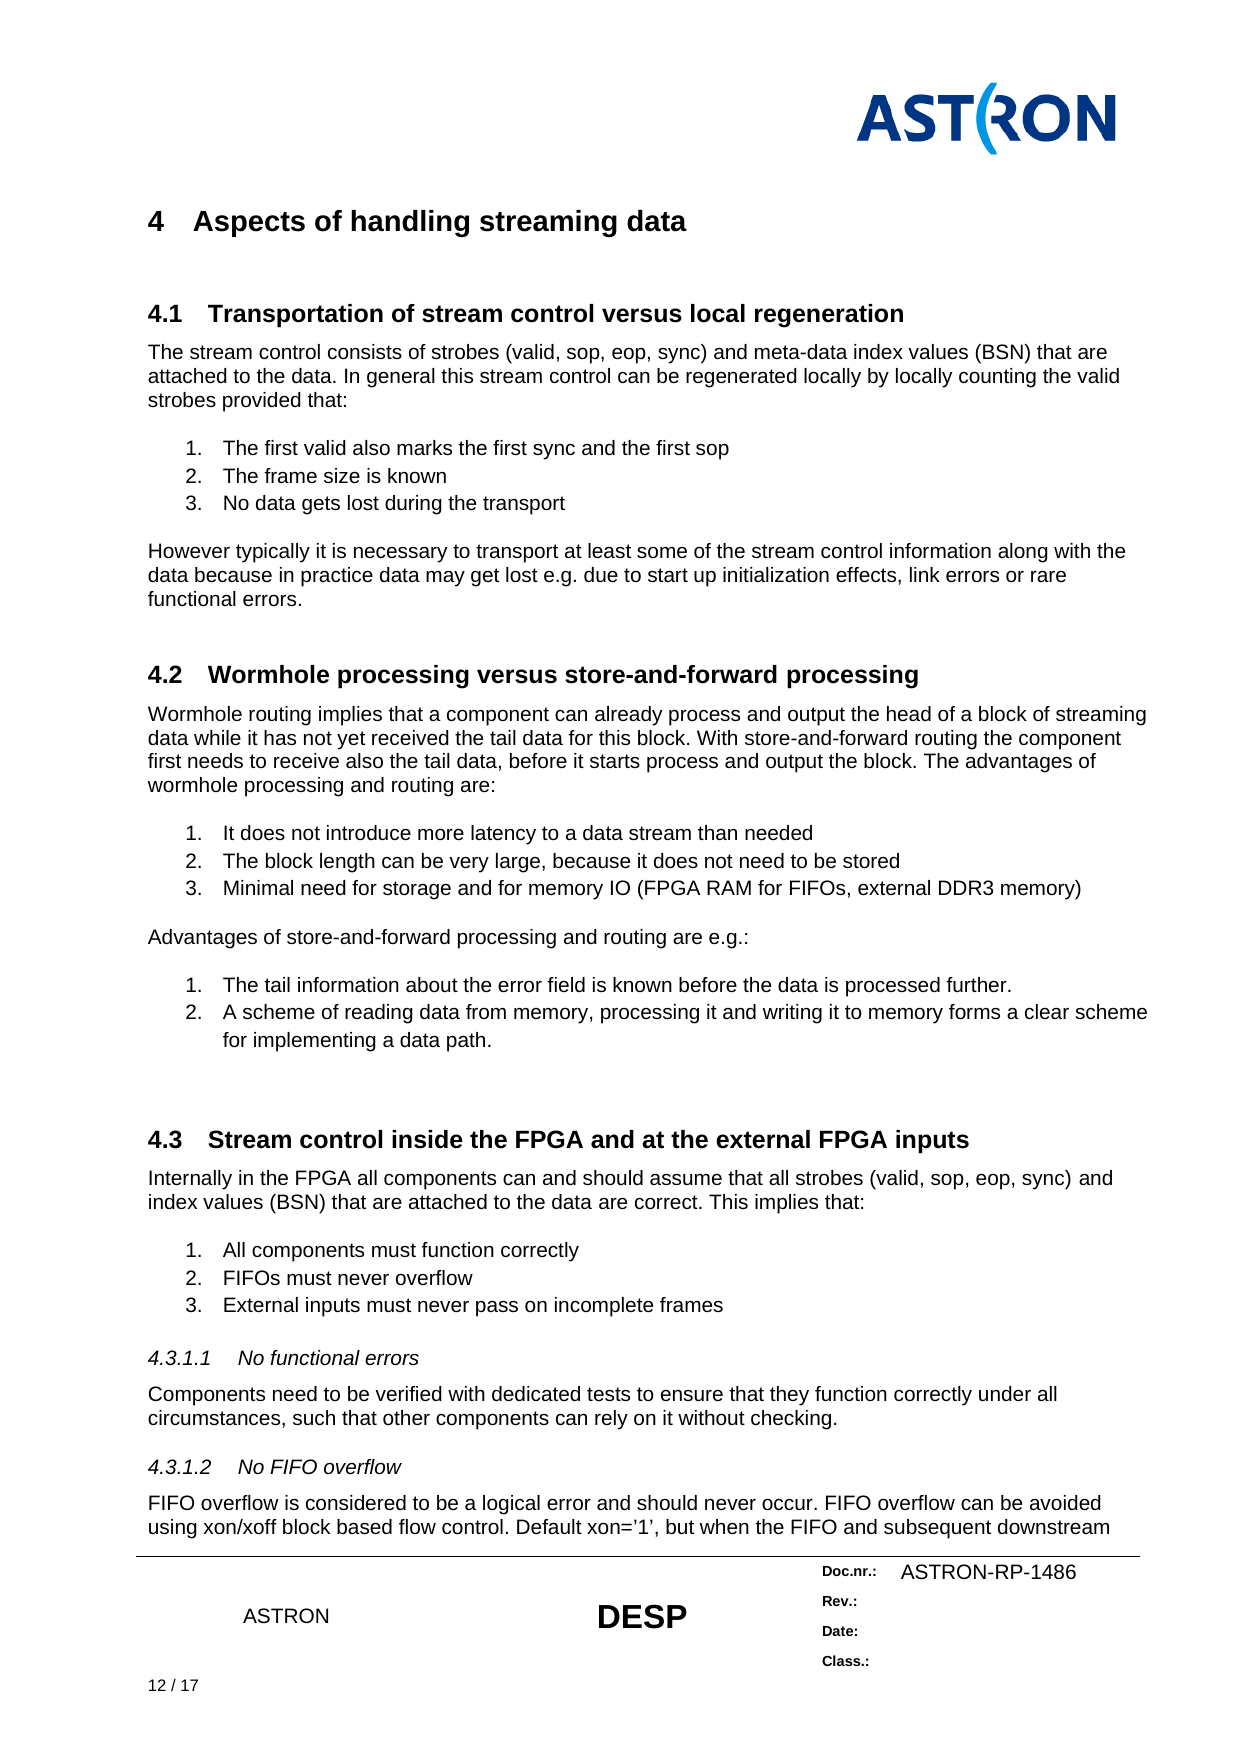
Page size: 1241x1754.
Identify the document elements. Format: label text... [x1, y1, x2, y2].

list No data gets lost during the transport [185, 491, 1152, 515]
subtitle Aspects of handling streaming data [148, 204, 1152, 237]
text Components need to be verified with dedicated tests to ensure that they function correctly under all circumstances, such that other components can rely on it without checking. [148, 1382, 1152, 1430]
subtitle Transportation of stream control versus local regeneration [148, 299, 1152, 328]
list The tail information about the error field is known before the data is processed further. [185, 972, 1152, 996]
text Advantages of store-and-forward processing and routing are e.g.: [148, 924, 1152, 948]
list All components must function correctly [185, 1238, 1152, 1262]
text However typically it is necessary to transport at least some of the stream control information along with the data because in practice data may get lost e.g. due to start up initialization effects, link errors or rare functional errors. [148, 539, 1152, 611]
subtitle Wormhole processing versus store-and-forward processing [148, 660, 1152, 689]
subtitle No FIFO overflow [148, 1455, 1152, 1479]
list A scheme of reading data from memory, processing it and writing it to memory forms a clear scheme for implementing a data path. [185, 1000, 1152, 1051]
list The block length can be very large, because it does not need to be stored [185, 849, 1152, 873]
subtitle No functional errors [148, 1345, 1152, 1369]
list FIFOs must never overflow [185, 1265, 1152, 1289]
text Internally in the FPGA all components can and should assume that all strobes (valid, sop, eop, sync) and index values (BSN) that are attached to the data are correct. This implies that: [148, 1166, 1152, 1214]
list The first valid also marks the first sync and the first sop [185, 436, 1152, 460]
subtitle Stream control inside the FPGA and at the external FPGA inputs [148, 1125, 1152, 1153]
text Wormhole routing implies that a component can already process and output the head of a block of streaming data while it has not yet received the tail data for this block. With store-and-forward routing the component first needs to receive also the tail data, before it starts process and output the block. The advantages of wormhole processing and routing are: [148, 701, 1152, 797]
text The stream control consists of strobes (valid, sop, eop, sync) and meta-data index values (BSN) that are attached to the data. In general this stream control can be regenerated locally by locally counting the valid strobes provided that: [148, 340, 1152, 412]
list External inputs must never pass on incomplete frames [185, 1293, 1152, 1317]
list Minimal need for storage and for memory IO (FPGA RAM for FIFOs, external DDR3 memory) [185, 876, 1152, 900]
picture [850, 76, 1123, 161]
list It does not introduce more latency to a data stream than needed [185, 821, 1152, 845]
list The frame size is known [185, 463, 1152, 487]
